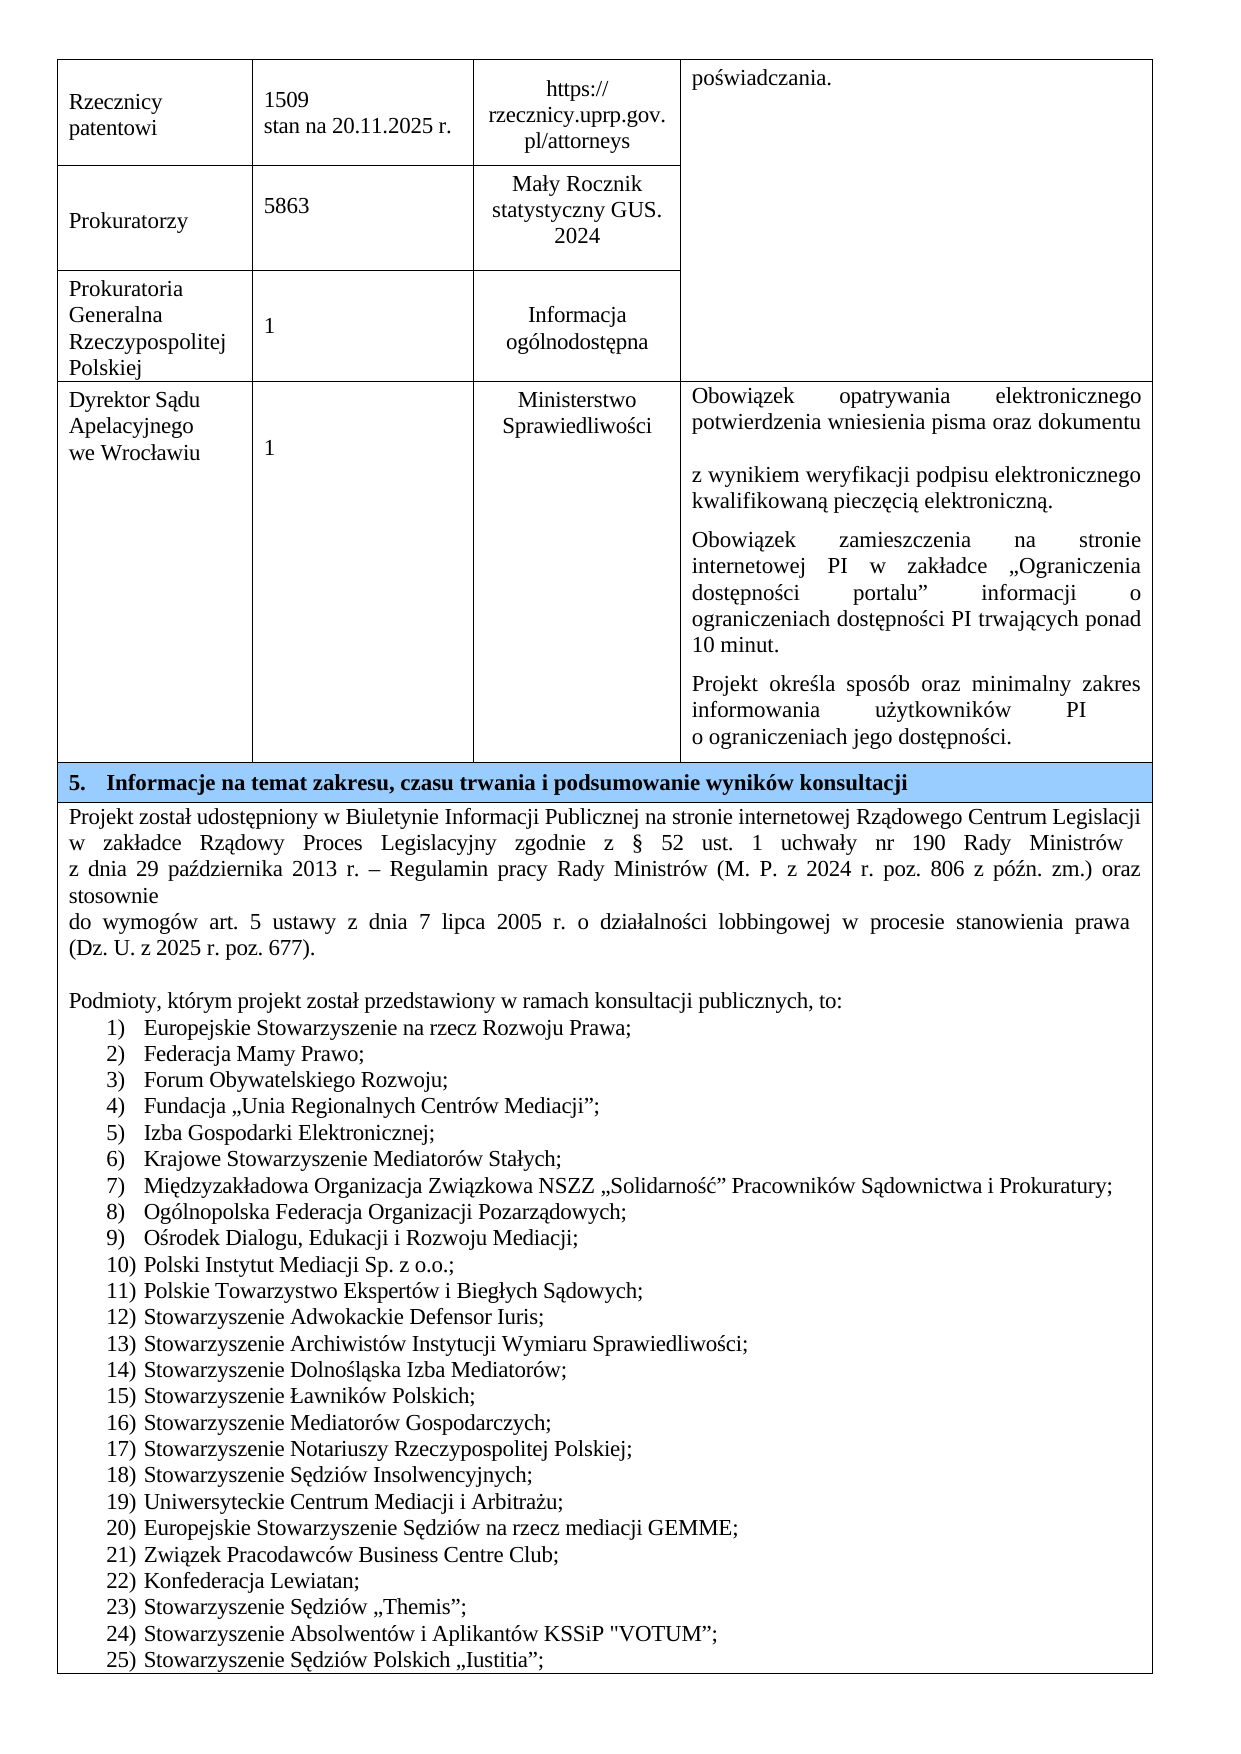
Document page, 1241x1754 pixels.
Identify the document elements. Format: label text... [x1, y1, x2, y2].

table_cell Obowiązek opatrywania elektronicznego potwierdzenia wniesienia pisma oraz dokumentu z wynikiem weryfikacji podpisu elektronicznego kwalifikowaną pieczęcią elektroniczną. Obowiązek zamieszczenia na stronie internetowej PI w zakładce „Ograniczenia dostępności portalu” informacji o ograniczeniach dostępności PI trwających ponad 10 minut. Projekt określa sposób oraz minimalny zakres informowania użytkowników PI o ograniczeniach jego dostępności. [681, 382, 1152, 762]
table_cell Prokuratorzy [58, 166, 252, 270]
table_cell https://rzecznicy.uprp.gov.pl/attorneys [474, 60, 680, 164]
table_cell Informacja ogólnodostępna [474, 271, 680, 381]
table_cell Ministerstwo Sprawiedliwości [474, 382, 680, 762]
table_cell 1 [253, 382, 473, 762]
table_cell Dyrektor Sądu Apelacyjnego we Wrocławiu [58, 382, 252, 762]
table_cell Prokuratoria Generalna Rzeczypospolitej Polskiej [58, 271, 252, 381]
table_cell Mały Rocznik statystyczny GUS. 2024 [474, 166, 680, 270]
table_cell 5863 [253, 166, 473, 270]
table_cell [58, 803, 1152, 1672]
table_cell 1509 stan na 20.11.2025 r. [253, 60, 473, 164]
table_cell Informacje na temat zakresu, czasu trwania i podsumowanie wyników konsultacji [58, 763, 1152, 802]
table_cell 1 [253, 271, 473, 381]
table_cell Rzecznicy patentowi [58, 60, 252, 164]
